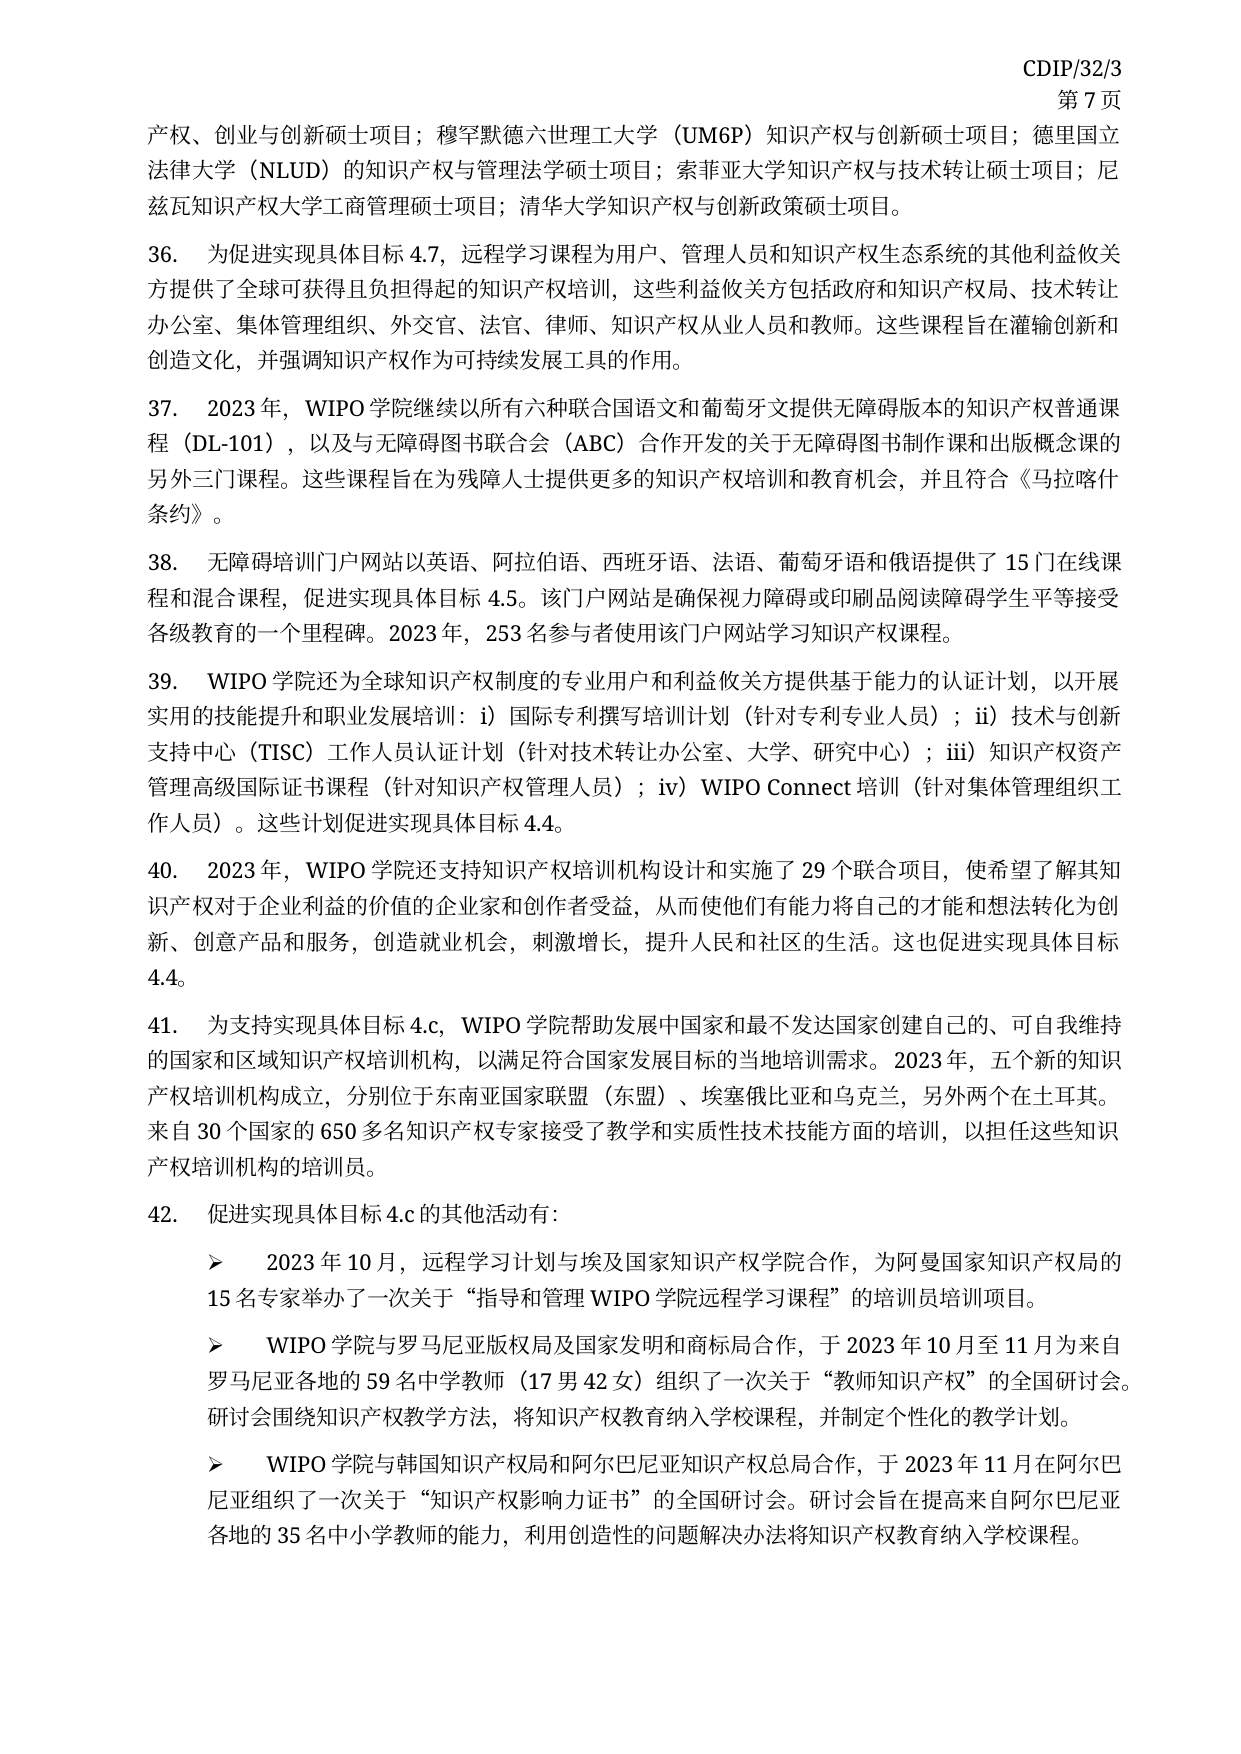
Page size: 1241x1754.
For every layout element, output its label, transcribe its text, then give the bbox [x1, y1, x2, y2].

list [148, 114, 1122, 221]
list 2023年，WIPO学院还支持知识产权培训机构设计和实施了29个联合项目，使希望了解其知识产权对于企业利益的价值的企业家和创作者受益，从而使他们有能力将自己的才能和想法转化为创新、创意产品和服务，创造就业机会，刺激增长，提升人民和社区的生活。这也促进实现具体目标4.4。 [148, 850, 1122, 992]
list WIPO学院还为全球知识产权制度的专业用户和利益攸关方提供基于能力的认证计划，以开展实用的技能提升和职业发展培训：i）国际专利撰写培训计划（针对专利专业人员）；ii）技术与创新支持中心（TISC）工作人员认证计划（针对技术转让办公室、大学、研究中心）；iii）知识产权资产管理高级国际证书课程（针对知识产权管理人员）；iv）WIPO Connect培训（针对集体管理组织工作人员）。这些计划促进实现具体目标4.4。 [148, 660, 1122, 837]
list WIPO学院与韩国知识产权局和阿尔巴尼亚知识产权总局合作，于2023年11月在阿尔巴尼亚组织了一次关于“知识产权影响力证书”的全国研讨会。研讨会旨在提高来自阿尔巴尼亚各地的35名中小学教师的能力，利用创造性的问题解决办法将知识产权教育纳入学校课程。 [207, 1444, 1122, 1550]
list 2023年，WIPO学院继续以所有六种联合国语文和葡萄牙文提供无障碍版本的知识产权普通课程（DL-101），以及与无障碍图书联合会（ABC）合作开发的关于无障碍图书制作课和出版概念课的另外三门课程。这些课程旨在为残障人士提供更多的知识产权培训和教育机会，并且符合《马拉喀什条约》。 [148, 387, 1122, 529]
list 促进实现具体目标4.c的其他活动有： [148, 1194, 1122, 1229]
list 为支持实现具体目标4.c，WIPO学院帮助发展中国家和最不发达国家创建自己的、可自我维持的国家和区域知识产权培训机构，以满足符合国家发展目标的当地培训需求。2023年，五个新的知识产权培训机构成立，分别位于东南亚国家联盟（东盟）、埃塞俄比亚和乌克兰，另外两个在土耳其。来自30个国家的650多名知识产权专家接受了教学和实质性技术技能方面的培训，以担任这些知识产权培训机构的培训员。 [148, 1004, 1122, 1181]
list 2023年10月，远程学习计划与埃及国家知识产权学院合作，为阿曼国家知识产权局的15名专家举办了一次关于“指导和管理WIPO学院远程学习课程”的培训员培训项目。 [207, 1242, 1122, 1312]
list 为促进实现具体目标4.7，远程学习课程为用户、管理人员和知识产权生态系统的其他利益攸关方提供了全球可获得且负担得起的知识产权培训，这些利益攸关方包括政府和知识产权局、技术转让办公室、集体管理组织、外交官、法官、律师、知识产权从业人员和教师。这些课程旨在灌输创新和创造文化，并强调知识产权作为可持续发展工具的作用。 [148, 233, 1122, 375]
list 无障碍培训门户网站以英语、阿拉伯语、西班牙语、法语、葡萄牙语和俄语提供了15门在线课程和混合课程，促进实现具体目标4.5。该门户网站是确保视力障碍或印刷品阅读障碍学生平等接受各级教育的一个里程碑。2023年，253名参与者使用该门户网站学习知识产权课程。 [148, 542, 1122, 648]
list WIPO学院与罗马尼亚版权局及国家发明和商标局合作，于2023年10月至11月为来自罗马尼亚各地的59名中学教师（17男42女）组织了一次关于“教师知识产权”的全国研讨会。研讨会围绕知识产权教学方法，将知识产权教育纳入学校课程，并制定个性化的教学计划。 [207, 1325, 1122, 1431]
